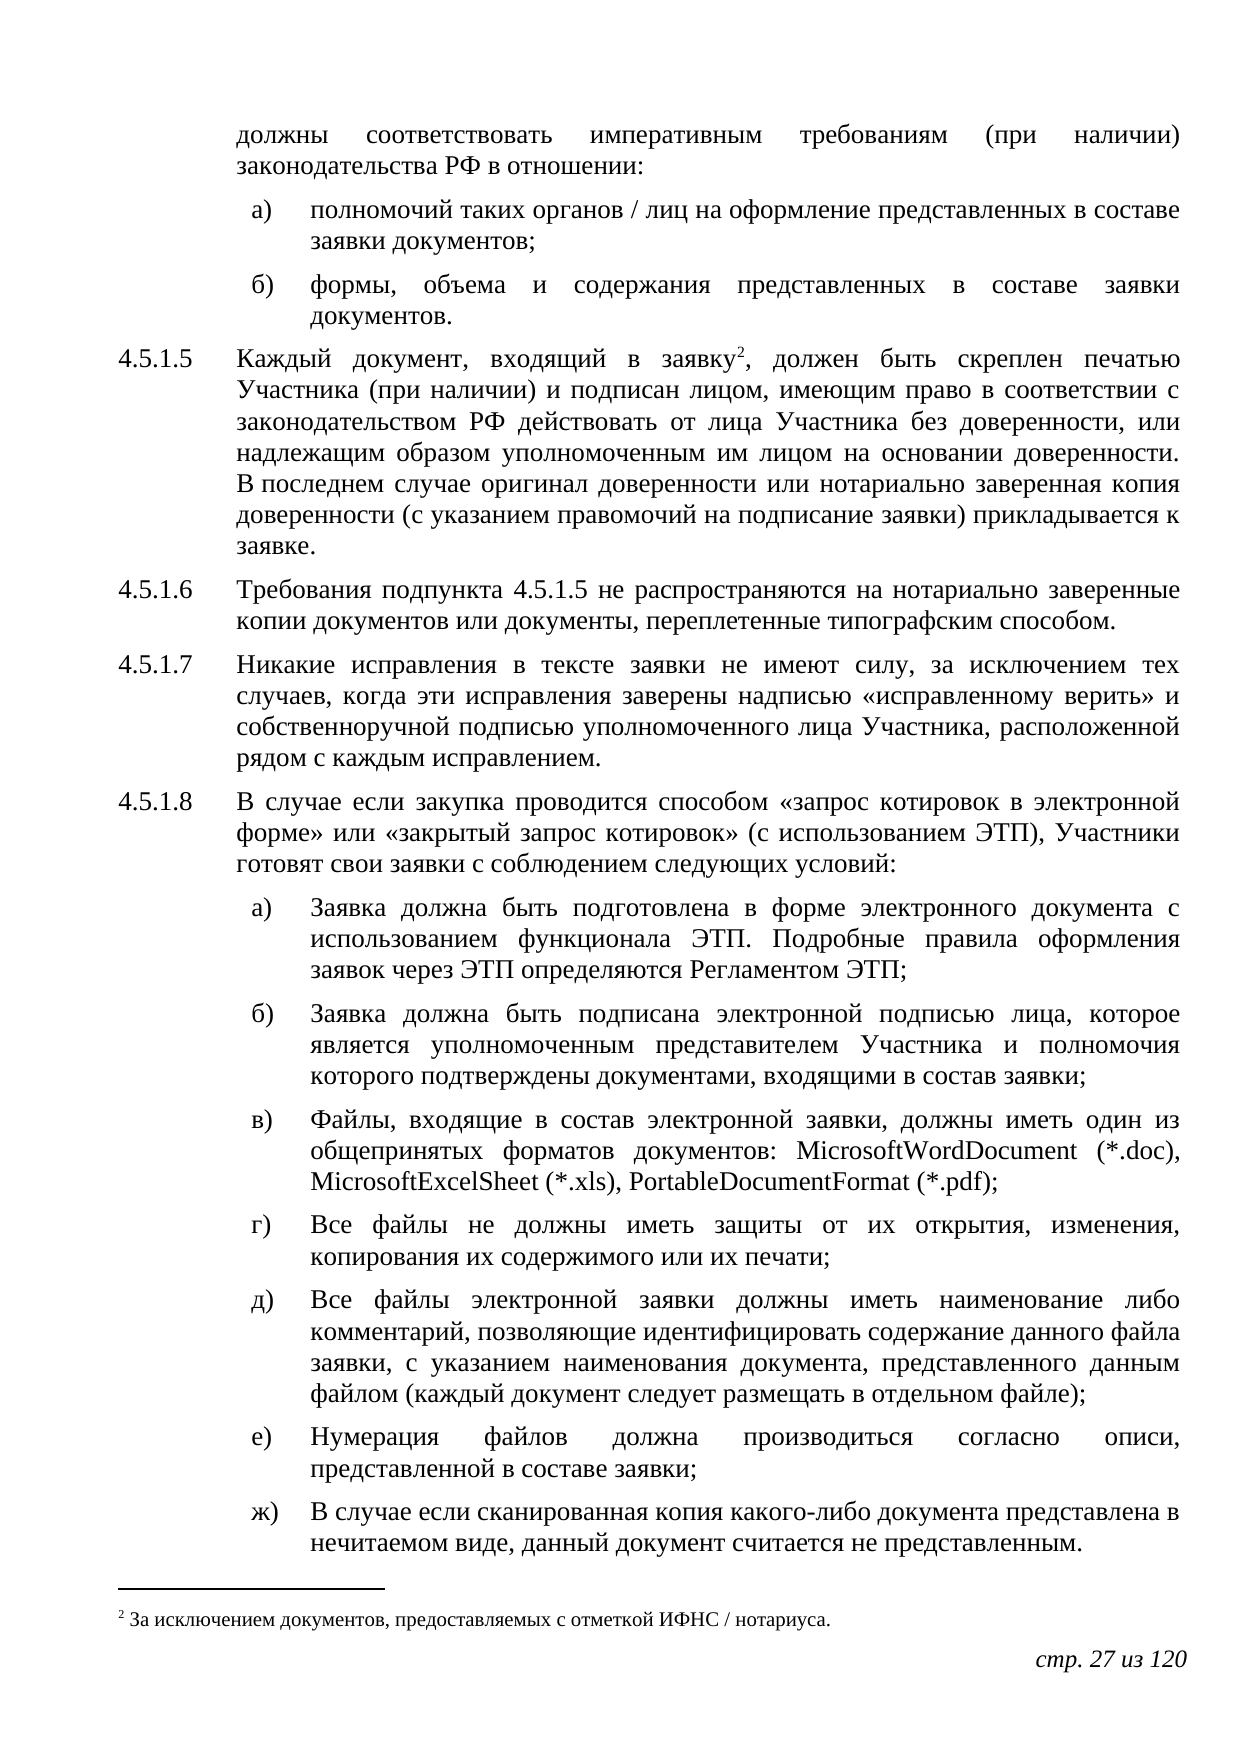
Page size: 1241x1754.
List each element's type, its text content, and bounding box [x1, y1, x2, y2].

list формы, объема и содержания представленных в составе заявки документов. [251, 268, 1181, 330]
text Все файлы не должны иметь защиты от их открытия, изменения, копирования их содержимого или их печати; [251, 1209, 1181, 1271]
list Требования подпункта 4.5.1.5 не распространяются на нотариально заверенные копии документов или документы, переплетенные типографским способом. [118, 573, 1181, 635]
list Никакие исправления в тексте заявки не имеют силу, за исключением тех случаев, когда эти исправления заверены надписью «исправленному верить» и собственноручной подписью уполномоченного лица Участника, расположенной рядом с каждым исправлением. [118, 648, 1181, 772]
text Нумерация файлов должна производиться согласно описи, представленной в составе заявки; [251, 1421, 1181, 1483]
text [118, 118, 1181, 180]
text В случае если сканированная копия какого-либо документа представлена в нечитаемом виде, данный документ считается не представленным. [251, 1495, 1181, 1558]
list Каждый документ, входящий в заявку, должен быть скреплен печатью Участника (при наличии) и подписан лицом, имеющим право в соответствии с законодательством РФ действовать от лица Участника без доверенности, или надлежащим образом уполномоченным им лицом на основании доверенности. В последнем случае оригинал доверенности или нотариально заверенная копия доверенности (с указанием правомочий на подписание заявки) прикладывается к заявке. [118, 342, 1181, 561]
text Заявка должна быть подготовлена в форме электронного документа с использованием функционала ЭТП. Подробные правила оформления заявок через ЭТП определяются Регламентом ЭТП; [251, 891, 1181, 984]
text Все файлы электронной заявки должны иметь наименование либо комментарий, позволяющие идентифицировать содержание данного файла заявки, с указанием наименования документа, представленного данным файлом (каждый документ следует размещать в отдельном файле); [251, 1283, 1181, 1408]
text Заявка должна быть подписана электронной подписью лица, которое является уполномоченным представителем Участника и полномочия которого подтверждены документами, входящими в состав заявки; [251, 997, 1181, 1090]
list полномочий таких органов / лиц на оформление представленных в составе заявки документов; [251, 193, 1181, 255]
text В случае если закупка проводится способом «запрос котировок в электронной форме» или «закрытый запрос котировок» (с использованием ЭТП), Участники готовят свои заявки с соблюдением следующих условий: [118, 785, 1181, 878]
text Файлы, входящие в состав электронной заявки, должны иметь один из общепринятых форматов документов: MicrosoftWordDocument (*.doc), MicrosoftExcelSheet (*.xls), PortableDocumentFormat (*.pdf); [251, 1103, 1181, 1196]
